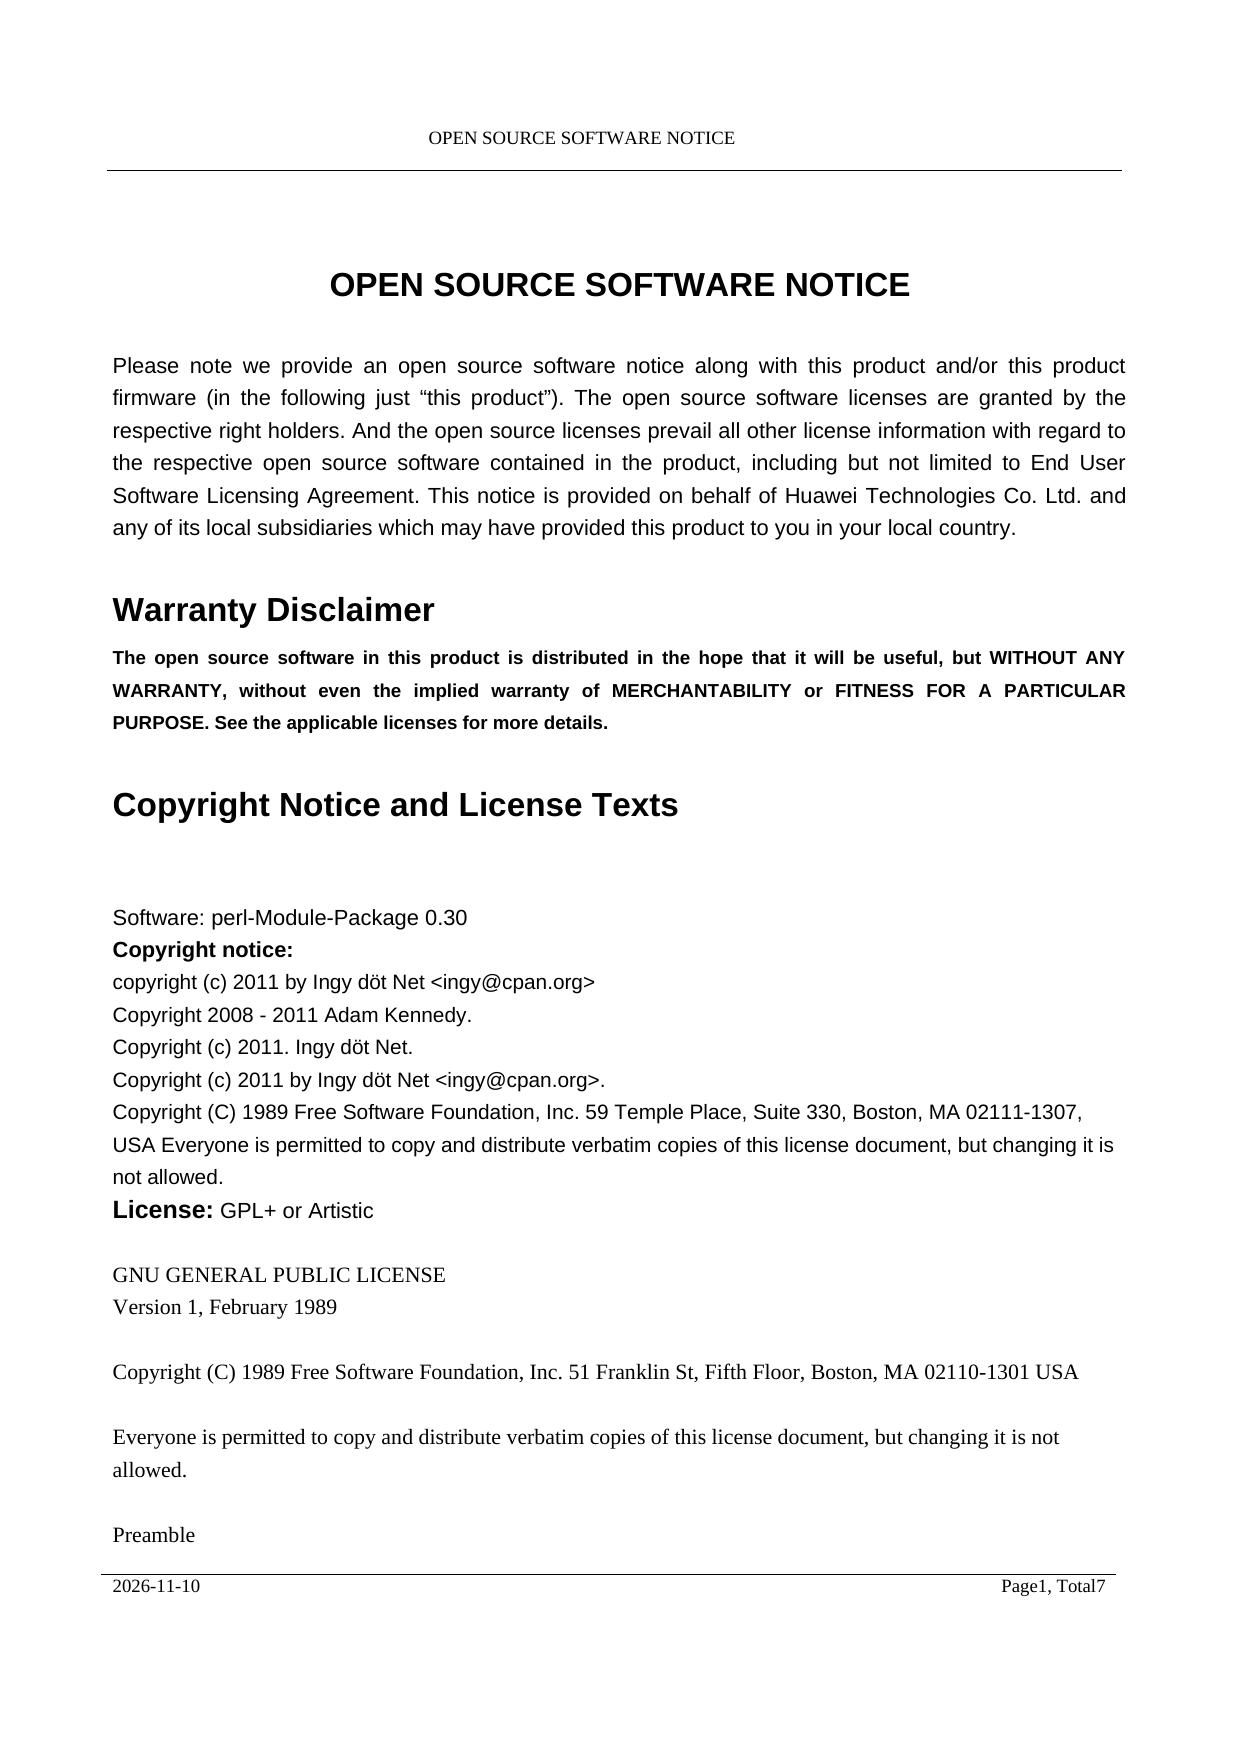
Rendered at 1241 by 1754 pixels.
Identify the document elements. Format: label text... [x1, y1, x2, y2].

text Please note we provide an open source software notice along with this product and/or this product firmware (in the following just “this product”). The open source software licenses are granted by the respective right holders. And the open source licenses prevail all other license information with regard to the respective open source software contained in the product, including but not limited to End User Software Licensing Agreement. This notice is provided on behalf of Huawei Technologies Co. Ltd. and any of its local subsidiaries which may have provided this product to you in your local country. [112, 349, 1128, 544]
text Warranty Disclaimer [112, 576, 1128, 641]
text copyright (c) 2011 by Ingy döt Net <ingy@cpan.org> [112, 966, 1128, 998]
text Copyright (c) 2011 by Ingy döt Net <ingy@cpan.org>. [112, 1063, 1128, 1096]
text The open source software in this product is distributed in the hope that it will be useful, but WITHOUT ANY WARRANTY, without even the implied warranty of MERCHANTABILITY or FITNESS FOR A PARTICULAR PURPOSE. See the applicable licenses for more details. [112, 641, 1128, 739]
text OPEN SOURCE SOFTWARE NOTICE [112, 251, 1128, 316]
text Copyright (c) 2011. Ingy döt Net. [112, 1031, 1128, 1063]
text Copyright notice: [112, 933, 1128, 966]
text Software: perl-Module-Package 0.30 [112, 901, 1128, 933]
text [112, 1193, 1128, 1551]
text Copyright (C) 1989 Free Software Foundation, Inc. 59 Temple Place, Suite 330, Boston, MA 02111-1307, USA Everyone is permitted to copy and distribute verbatim copies of this license document, but changing it is not allowed. [112, 1096, 1128, 1193]
text Copyright 2008 - 2011 Adam Kennedy. [112, 998, 1128, 1031]
text Copyright Notice and License Texts [112, 771, 1128, 836]
